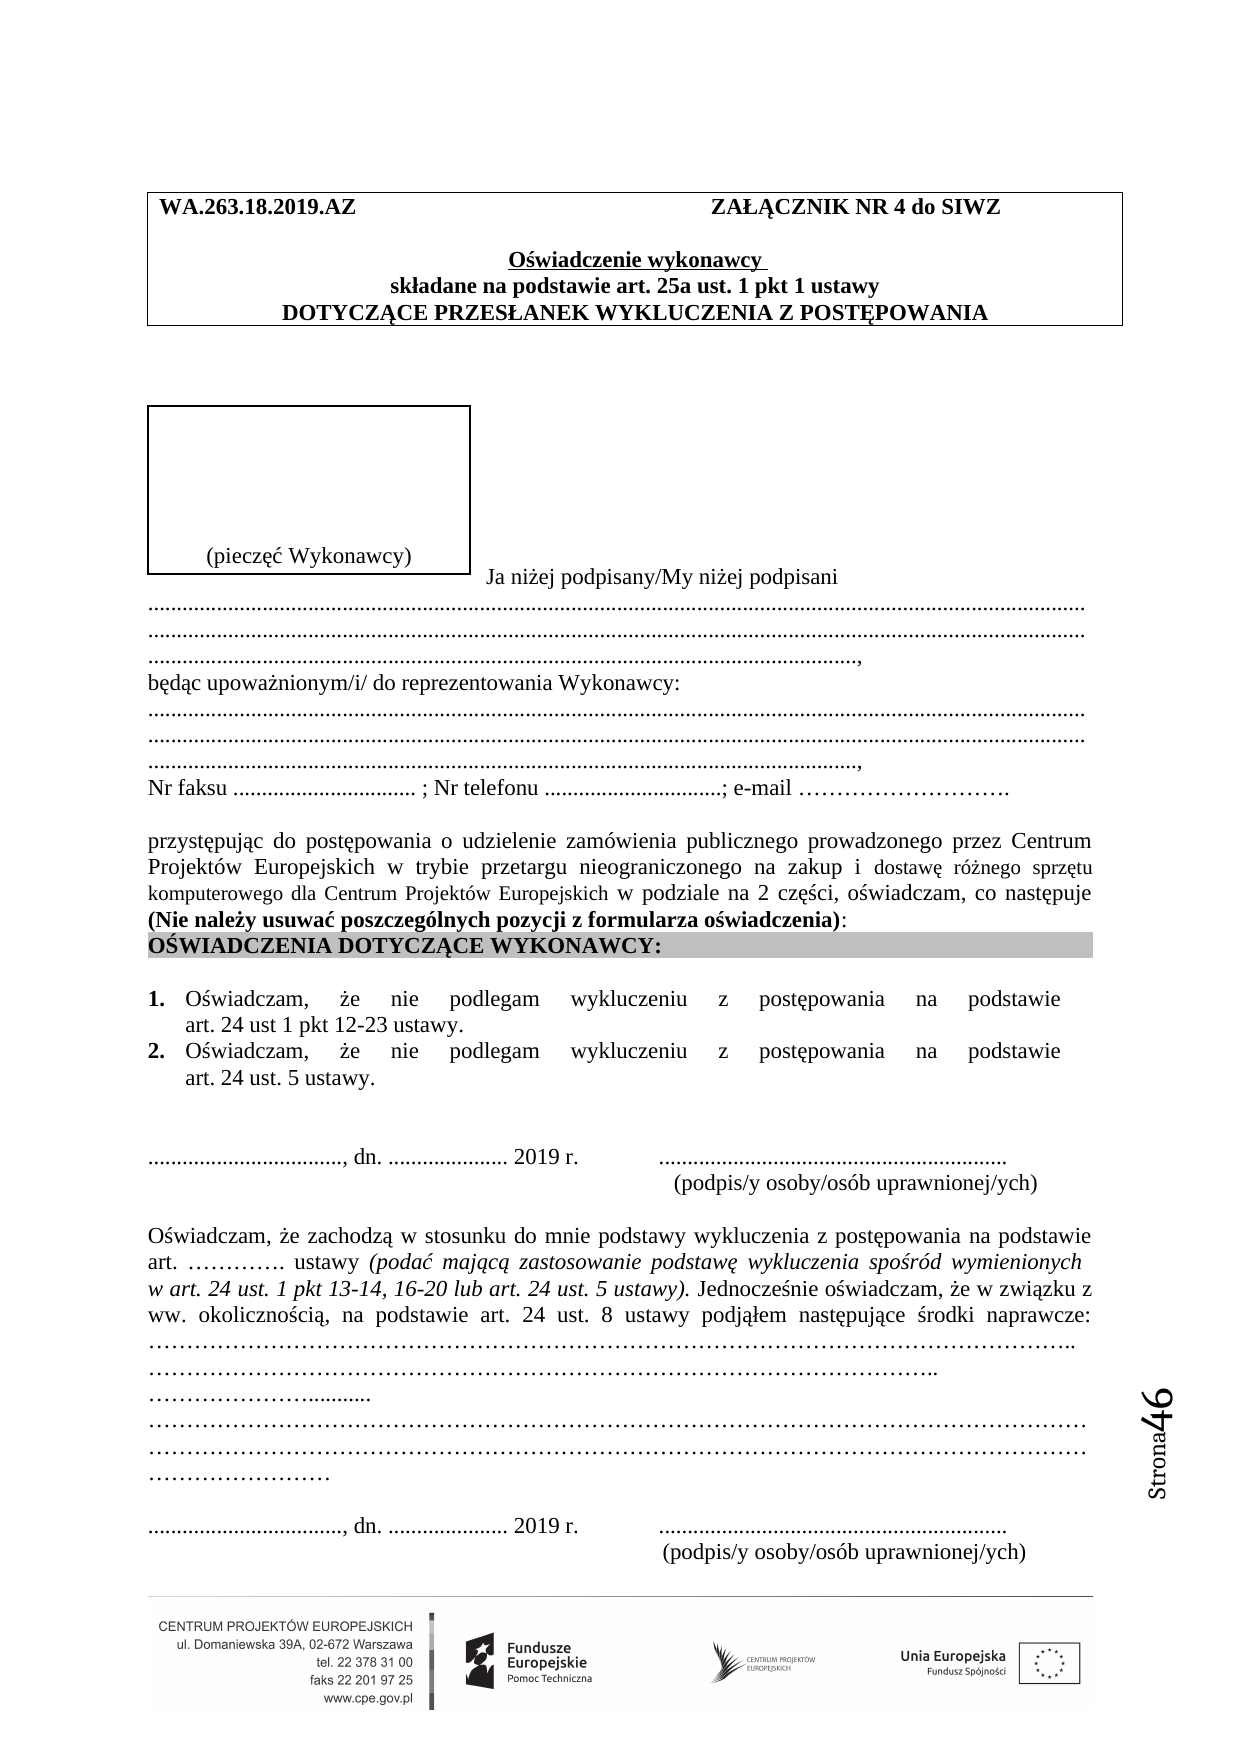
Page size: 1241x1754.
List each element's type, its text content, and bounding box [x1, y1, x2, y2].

text (pieczęć Wykonawcy) [149, 543, 469, 571]
text ...................................................................................................................................................................................................................................................................................................................................................................................................................................................................., [148, 695, 1093, 774]
text .................................., dn. ..................... 2019 r. ............................................................. [148, 1143, 1093, 1169]
text przystępując do postępowania o udzielenie zamówienia publicznego prowadzonego przez Centrum Projektów Europejskich w trybie przetargu nieograniczonego na zakup i dostawę różnego sprzętu komputerowego dla Centrum Projektów Europejskich w podziale na 2 części, oświadczam, co następuje (Nie należy usuwać poszczególnych pozycji z formularza oświadczenia): [148, 827, 1093, 932]
text będąc upoważnionym/i/ do reprezentowania Wykonawcy: [148, 668, 1093, 695]
table_header WA.263.18.2019.AZ ZAŁĄCZNIK NR 4 do SIWZ Oświadczenie wykonawcy składane na podstawie art. 25a ust. 1 pkt 1 ustawy [148, 193, 1122, 298]
text Nr faksu ................................ ; Nr telefonu ...............................; e-mail ………………………. [148, 774, 1093, 800]
list Oświadczam, że nie podlegam wykluczeniu z postępowania na podstawie art. 24 ust. 5 ustawy. [148, 1037, 1093, 1090]
text (podpis/y osoby/osób uprawnionej/ych) [148, 1169, 1093, 1196]
picture [147, 1596, 1094, 1710]
list Oświadczam, że nie podlegam wykluczeniu z postępowania na podstawie art. 24 ust 1 pkt 12-23 ustawy. [148, 985, 1093, 1037]
text .................................., dn. ..................... 2019 r. ............................................................. [148, 1512, 1093, 1538]
text …………………………………………………………………………………………..…………………...........……………………………………………………………………………………………………………………………………………………………………………………………………………………………………………… [148, 1354, 1093, 1486]
text ...................................................................................................................................................................................................................................................................................................................................................................................................................................................................., [148, 589, 1093, 668]
text (podpis/y osoby/osób uprawnionej/ych) [148, 1538, 1093, 1564]
text OŚWIADCZENIA DOTYCZĄCE WYKONAWCY: [148, 932, 1093, 958]
table_cell DOTYCZĄCE PRZESŁANEK WYKLUCZENIA Z POSTĘPOWANIA [148, 299, 1122, 325]
text Oświadczam, że zachodzą w stosunku do mnie podstawy wykluczenia z postępowania na podstawie art. …………. ustawy (podać mającą zastosowanie podstawę wykluczenia spośród wymienionych w art. 24 ust. 1 pkt 13-14, 16-20 lub art. 24 ust. 5 ustawy). Jednocześnie oświadczam, że w związku z ww. okolicznością, na podstawie art. 24 ust. 8 ustawy podjąłem następujące środki naprawcze: ………………………………………………………………………………………………………….. [148, 1222, 1093, 1354]
text Ja niżej podpisany/My niżej podpisani [148, 563, 1093, 589]
